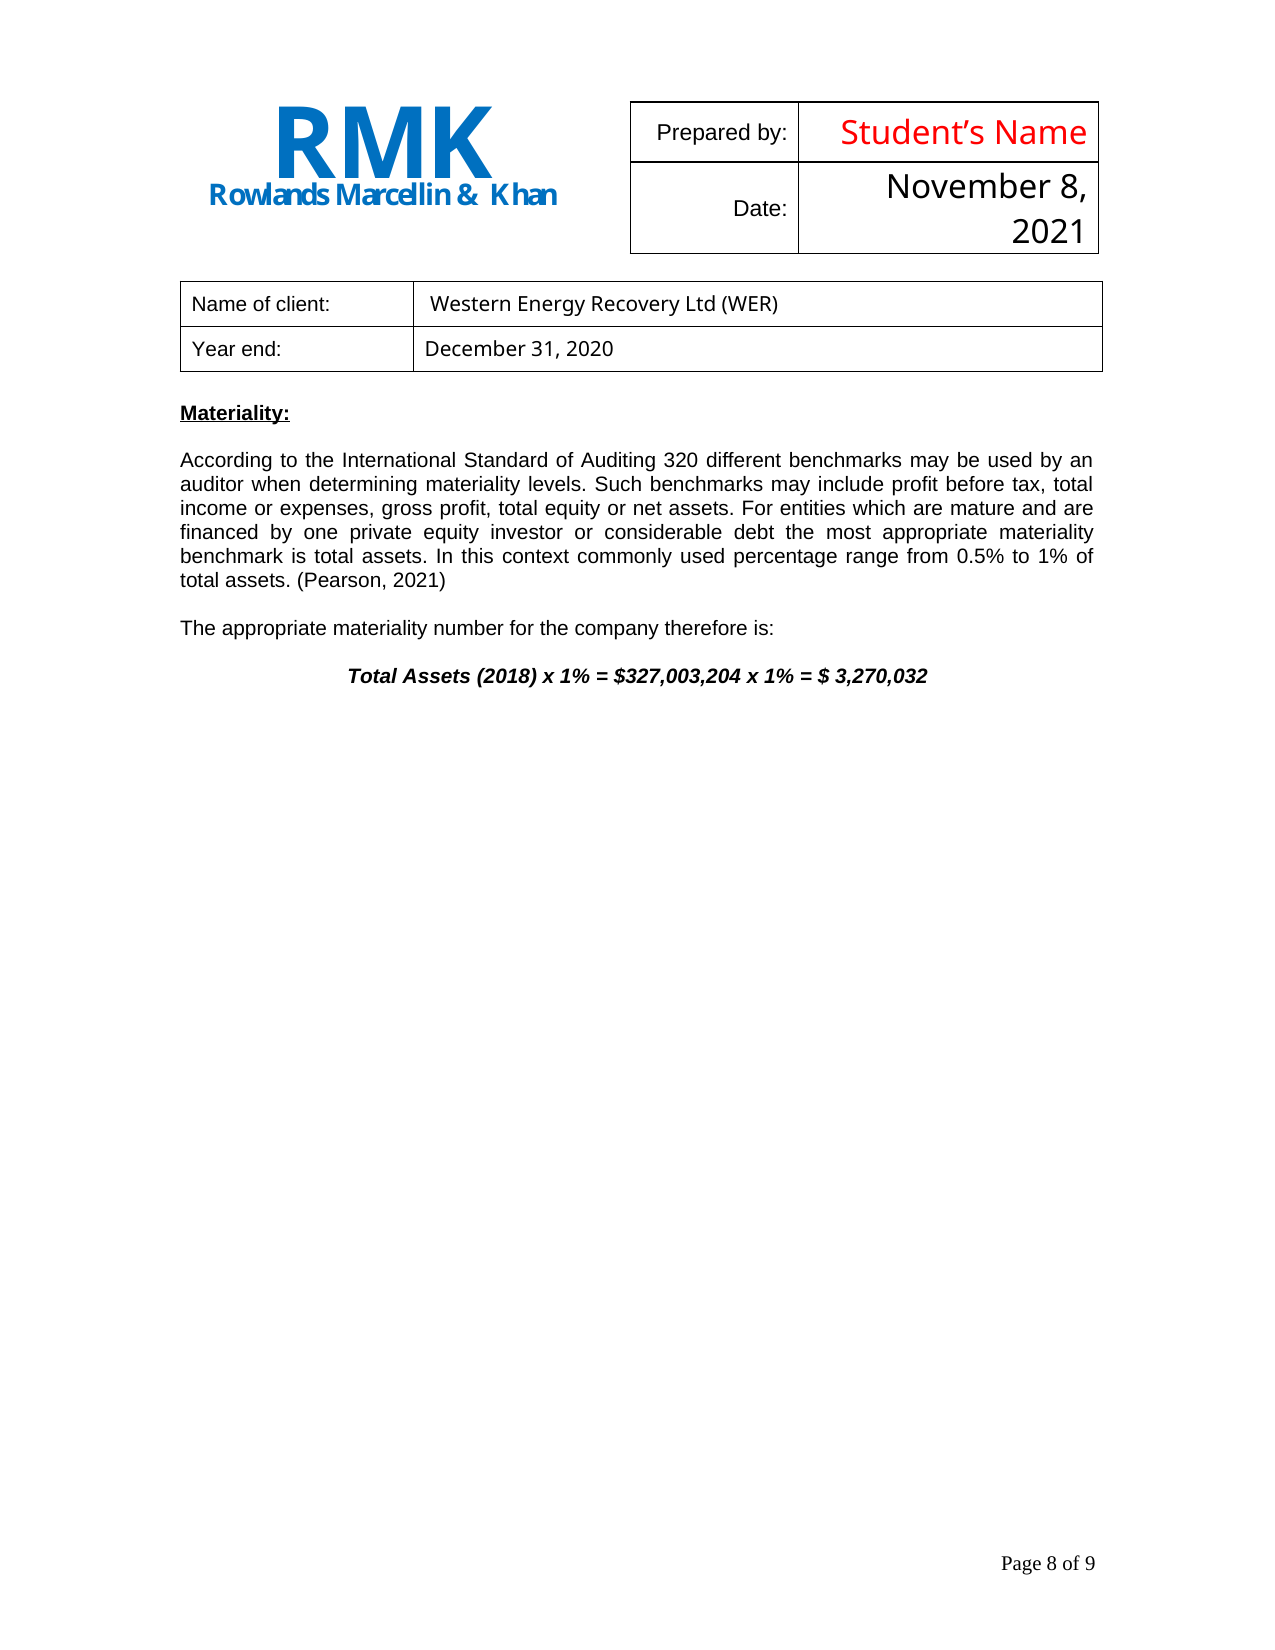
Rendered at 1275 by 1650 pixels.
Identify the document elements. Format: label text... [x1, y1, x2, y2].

text Total Assets (2018) x 1% = $327,003,204 x 1% = $ 3,270,032 [180, 664, 1095, 688]
text According to the International Standard of Auditing 320 different benchmarks may be used by an auditor when determining materiality levels. Such benchmarks may include profit before tax, total income or expenses, gross profit, total equity or net assets. For entities which are mature and are financed by one private equity investor or considerable debt the most appropriate materiality benchmark is total assets. In this context commonly used percentage range from 0.5% to 1% of total assets. (Pearson, 2021) [180, 448, 1095, 592]
text Materiality: [180, 400, 1095, 424]
text The appropriate materiality number for the company therefore is: [180, 616, 1095, 640]
